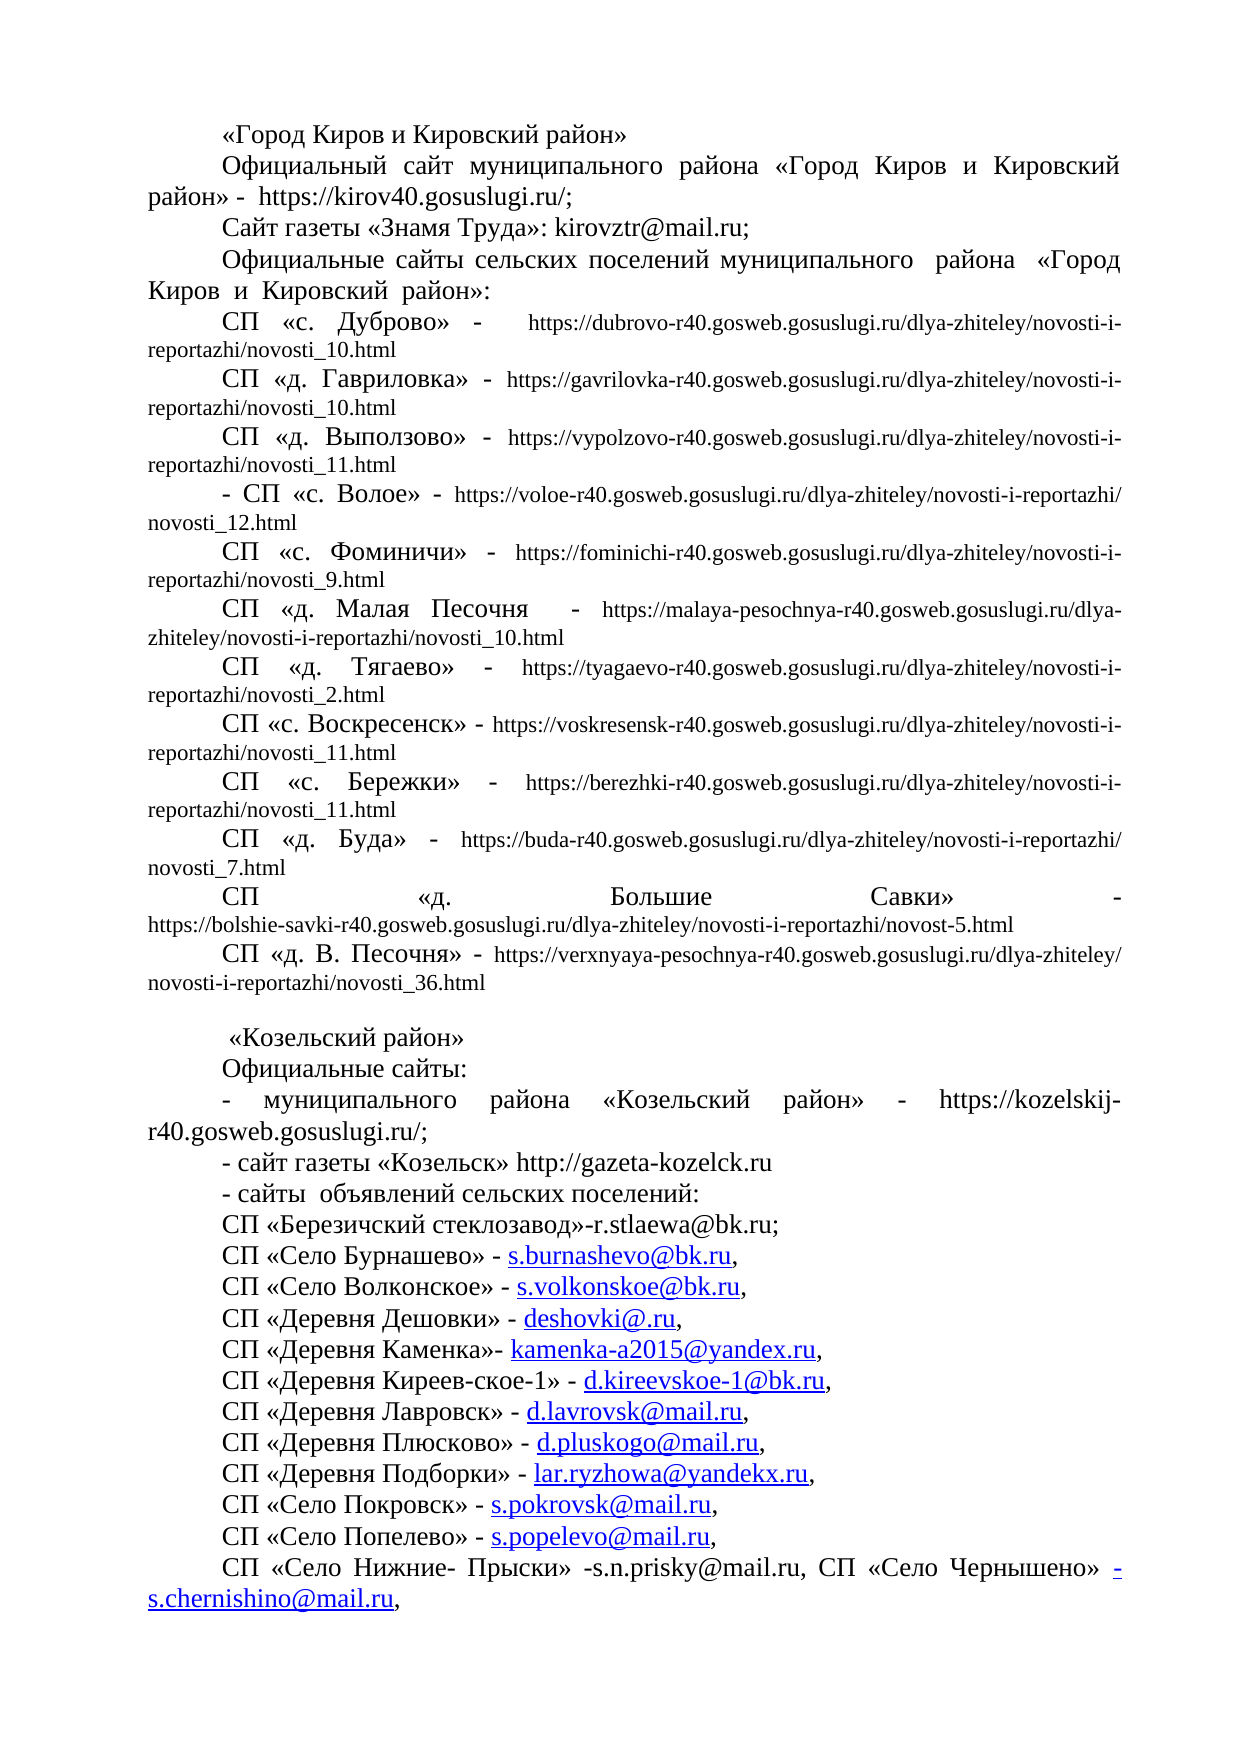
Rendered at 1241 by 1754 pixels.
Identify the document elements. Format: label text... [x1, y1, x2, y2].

text СП «Деревня Каменка»- kamenka-a2015@yandex.ru, [148, 1333, 1122, 1364]
text СП «д. Буда» - https://buda-r40.gosweb.gosuslugi.ru/dlya-zhiteley/novosti-i-reportazhi/novosti_7.html [148, 822, 1122, 880]
text - муниципального района «Козельский район» - https://kozelskij-r40.gosweb.gosuslugi.ru/; [148, 1084, 1122, 1146]
text СП «д. Большие Савки» - https://bolshie-savki-r40.gosweb.gosuslugi.ru/dlya-zhiteley/novosti-i-reportazhi/novost-5.html [148, 880, 1122, 937]
text Официальный сайт муниципального района «Город Киров и Кировский район» - https://kirov40.gosuslugi.ru/; [148, 149, 1122, 212]
text - сайты объявлений сельских поселений: [148, 1177, 1122, 1208]
text СП «д. Малая Песочня - https://malaya-pesochnya-r40.gosweb.gosuslugi.ru/dlya-zhiteley/novosti-i-reportazhi/novosti_10.html [148, 592, 1122, 650]
text СП «с. Бережки» - https://berezhki-r40.gosweb.gosuslugi.ru/dlya-zhiteley/novosti-i-reportazhi/novosti_11.html [148, 765, 1122, 822]
text СП «Село Попелево» - s.popelevo@mail.ru, [148, 1520, 1122, 1551]
text СП «Село Покровск» - s.pokrovsk@mail.ru, [148, 1488, 1122, 1520]
text СП «Деревня Дешовки» - deshovki@.ru, [148, 1302, 1122, 1333]
text - СП «с. Волое» - https://voloe-r40.gosweb.gosuslugi.ru/dlya-zhiteley/novosti-i-reportazhi/novosti_12.html [148, 477, 1122, 535]
text СП «Березичский стеклозавод»-r.stlaewa@bk.ru; [148, 1208, 1122, 1239]
text СП «с. Фоминичи» - https://fominichi-r40.gosweb.gosuslugi.ru/dlya-zhiteley/novosti-i-reportazhi/novosti_9.html [148, 535, 1122, 592]
text СП «д. Выползово» - https://vypolzovo-r40.gosweb.gosuslugi.ru/dlya-zhiteley/novosti-i-reportazhi/novosti_11.html [148, 420, 1122, 477]
text СП «д. Гавриловка» - https://gavrilovka-r40.gosweb.gosuslugi.ru/dlya-zhiteley/novosti-i-reportazhi/novosti_10.html [148, 362, 1122, 420]
text Сайт газеты «Знамя Труда»: kirovztr@mail.ru; [148, 212, 1122, 243]
text «Козельский район» [148, 1021, 1122, 1052]
text СП «Деревня Лавровск» - d.lavrovsk@mail.ru, [148, 1395, 1122, 1426]
text СП «с. Дуброво» - https://dubrovo-r40.gosweb.gosuslugi.ru/dlya-zhiteley/novosti-i-reportazhi/novosti_10.html [148, 305, 1122, 362]
text СП «Село Волконское» - s.volkonskoe@bk.ru, [148, 1271, 1122, 1302]
text СП «Село Бурнашево» - s.burnashevo@bk.ru, [148, 1239, 1122, 1271]
text СП «Деревня Подборки» - lar.ryzhowa@yandekx.ru, [148, 1457, 1122, 1488]
text СП «д. Тягаево» - https://tyagaevo-r40.gosweb.gosuslugi.ru/dlya-zhiteley/novosti-i-reportazhi/novosti_2.html [148, 650, 1122, 707]
text СП «д. В. Песочня» - https://verxnyaya-pesochnya-r40.gosweb.gosuslugi.ru/dlya-zhiteley/novosti-i-reportazhi/novosti_36.html [148, 937, 1122, 995]
text СП «Село Нижние- Прыски» -s.n.prisky@mail.ru, СП «Село Чернышено» -s.chernishino@mail.ru, [148, 1551, 1122, 1613]
text Официальные сайты сельских поселений муниципального района «Город Киров и Кировский район»: [148, 243, 1122, 305]
text «Город Киров и Кировский район» [148, 118, 1122, 149]
text Официальные сайты: [148, 1052, 1122, 1084]
text - сайт газеты «Козельск» http://gazeta-kozelck.ru [148, 1146, 1122, 1177]
text СП «с. Воскресенск» - https://voskresensk-r40.gosweb.gosuslugi.ru/dlya-zhiteley/novosti-i-reportazhi/novosti_11.html [148, 707, 1122, 765]
text СП «Деревня Плюсково» - d.pluskogo@mail.ru, [148, 1426, 1122, 1457]
text СП «Деревня Киреев-ское-1» - d.kireevskoe-1@bk.ru, [148, 1364, 1122, 1395]
